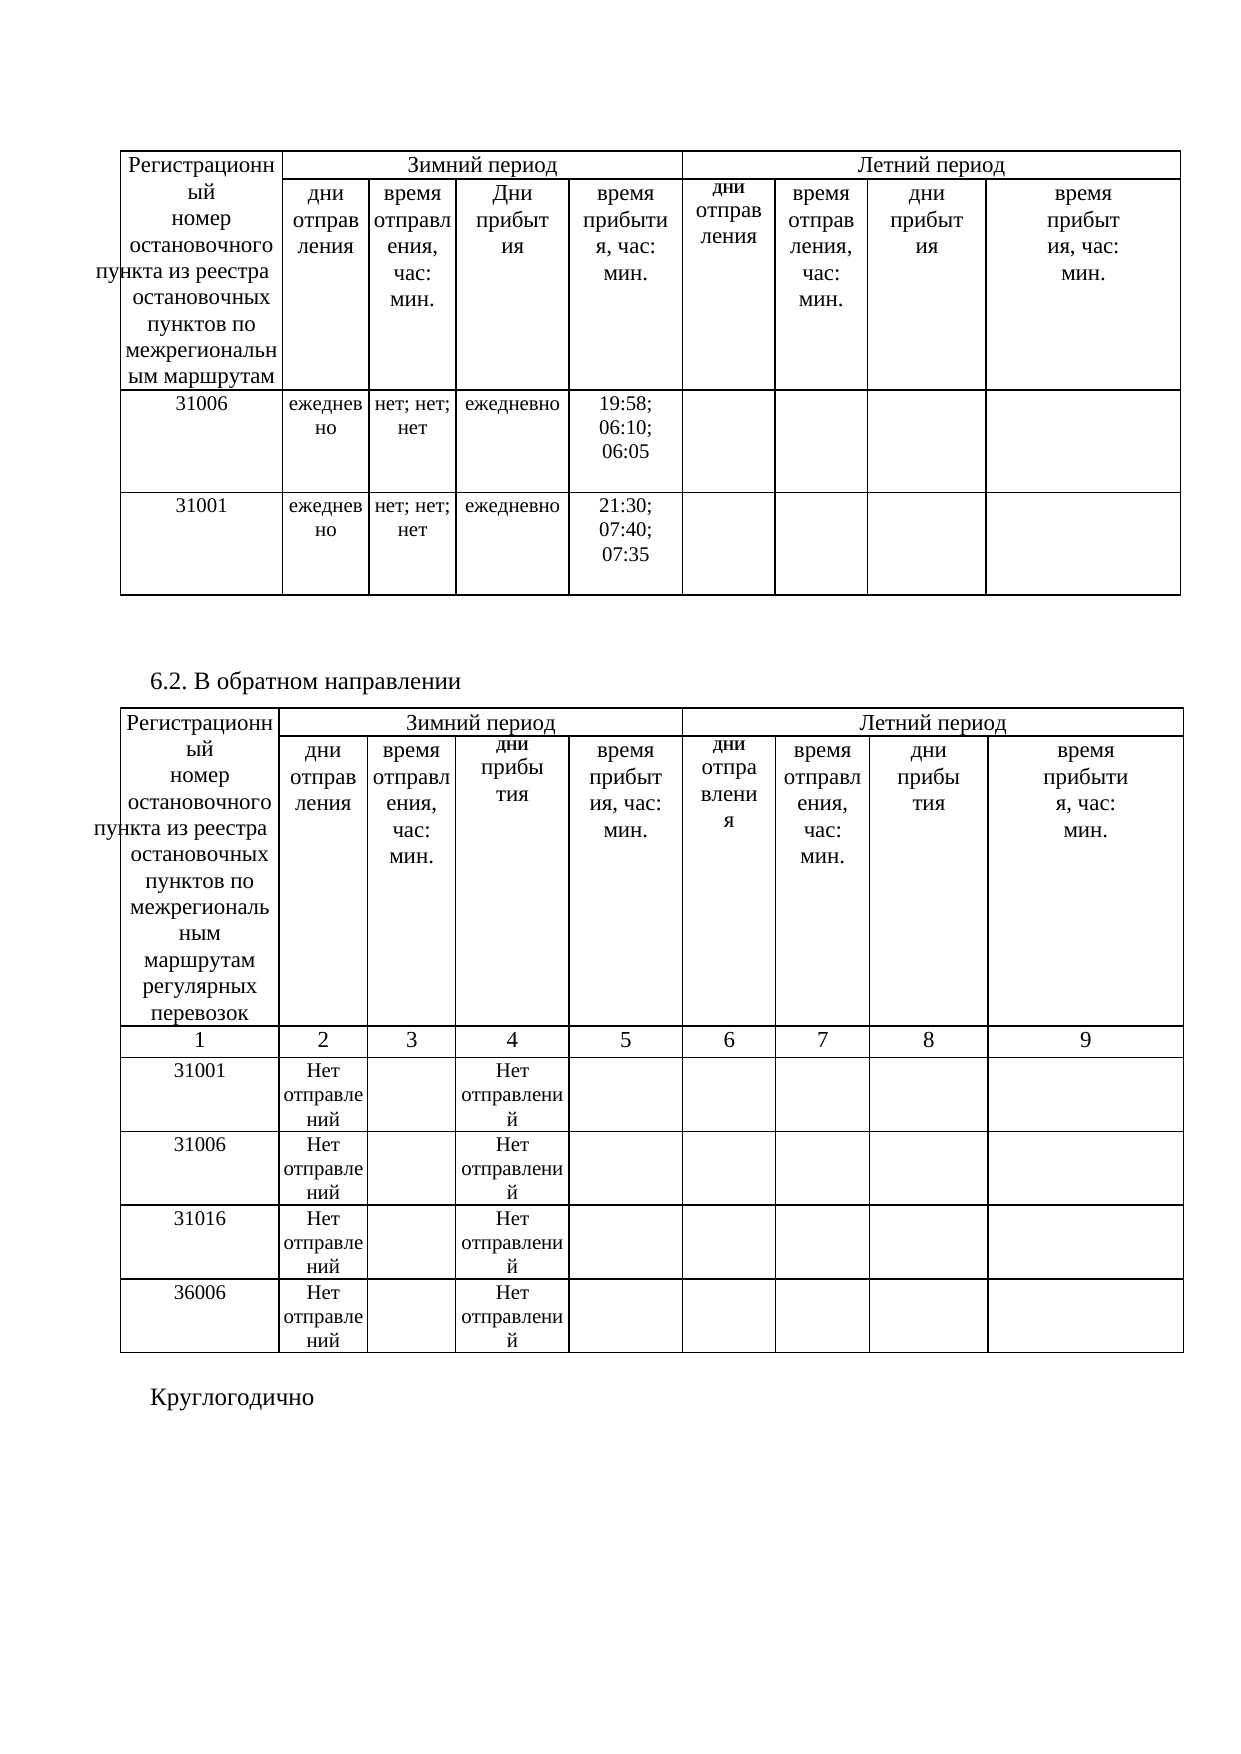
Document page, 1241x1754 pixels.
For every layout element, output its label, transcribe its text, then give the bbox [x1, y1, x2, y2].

table_cell 21:30; 07:40; 07:35 [570, 493, 682, 594]
table_cell 31006 [121, 1132, 278, 1204]
table_cell Нет отправлений [456, 1206, 568, 1278]
table_cell [570, 1206, 682, 1278]
table_cell ежедневно [283, 391, 368, 492]
table_cell [870, 1132, 987, 1204]
table_cell Нет отправлений [280, 1206, 367, 1278]
table_cell [776, 1206, 869, 1278]
table_cell 31016 [121, 1206, 278, 1278]
table_cell время прибыти я, час: мин. [570, 180, 682, 389]
table_cell дни прибыт ия [868, 180, 985, 389]
table_cell [683, 1132, 775, 1204]
table_cell нет; нет; нет [370, 493, 455, 594]
table_cell [987, 391, 1180, 492]
table_cell [570, 1058, 682, 1131]
table_cell 31001 [121, 493, 282, 594]
table_cell Нет отправлений [280, 1132, 367, 1204]
table_cell время отправ ления, час: мин. [776, 180, 867, 389]
table_cell [870, 1206, 987, 1278]
table_cell [683, 391, 774, 492]
table_header Зимний период [280, 709, 682, 735]
table_cell [989, 1206, 1183, 1278]
table_cell [989, 1058, 1183, 1131]
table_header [121, 152, 282, 389]
table_cell [987, 493, 1180, 594]
table_cell [570, 1280, 682, 1352]
table_cell время прибыт ия, час: мин. [570, 737, 682, 1025]
table_cell [776, 391, 867, 492]
table_cell [683, 1206, 775, 1278]
table_cell 5 [570, 1027, 682, 1057]
table_cell 2 [280, 1027, 367, 1057]
table_cell 31001 [121, 1058, 278, 1131]
table_header Летний период [683, 709, 1183, 735]
table_cell [683, 1280, 775, 1352]
table_cell 8 [870, 1027, 987, 1057]
table_cell 6 [683, 1027, 775, 1057]
table_cell [683, 493, 774, 594]
table_cell [870, 1058, 987, 1131]
table_cell [776, 1280, 869, 1352]
table_cell [683, 1058, 775, 1131]
table_cell [868, 391, 985, 492]
table_cell 7 [776, 1027, 869, 1057]
table_cell Нет отправлений [456, 1058, 568, 1131]
table_cell 19:58; 06:10; 06:05 [570, 391, 682, 492]
text 6.2. В обратном направлении [150, 666, 1090, 694]
table_header Зимний период [283, 152, 682, 178]
table_cell Нет отправлений [280, 1280, 367, 1352]
table_cell ежедневно [457, 493, 568, 594]
table_cell [776, 1058, 869, 1131]
table_cell [870, 1280, 987, 1352]
table_cell время отправл ения, час: мин. [368, 737, 455, 1025]
table_cell 36006 [121, 1280, 278, 1352]
table_cell дни отправ ления [283, 180, 368, 389]
table_cell Нет отправлений [456, 1132, 568, 1204]
table_cell [868, 493, 985, 594]
table_cell 3 [368, 1027, 455, 1057]
table_cell 31006 [121, 391, 282, 492]
table_header Регистрационный номер остановочного пункта из реестра остановочных пунктов по межрегиональным маршрутам регулярных перевозок [121, 709, 278, 1025]
table_cell [368, 1280, 455, 1352]
table_cell Нет отправлений [456, 1280, 568, 1352]
table_cell Нет отправлений [280, 1058, 367, 1131]
table_cell дни отправ ления [280, 737, 367, 1025]
table_cell [776, 493, 867, 594]
table_cell [989, 1280, 1183, 1352]
text Круглогодично [150, 1382, 1090, 1411]
table_cell ДНИ прибы тия [456, 737, 568, 1025]
table_cell Дни прибыт ия [457, 180, 568, 389]
table_cell 9 [989, 1027, 1183, 1057]
table_cell [368, 1206, 455, 1278]
table_cell [989, 1132, 1183, 1204]
table_header Летний период [683, 152, 1180, 178]
table_cell [368, 1058, 455, 1131]
table_cell ДНИ отпра влени я [683, 737, 775, 1025]
table_cell ежедневно [457, 391, 568, 492]
table_cell дни прибы тия [870, 737, 987, 1025]
table_cell время отправл ения, час: мин. [370, 180, 455, 389]
table_cell ДНИ отправ ления [683, 180, 774, 389]
table_cell ежедневно [283, 493, 368, 594]
table_cell 4 [456, 1027, 568, 1057]
table_cell [570, 1132, 682, 1204]
table_cell время прибыти я, час: мин. [989, 737, 1183, 1025]
table_cell время отправл ения, час: мин. [776, 737, 869, 1025]
table_cell нет; нет; нет [370, 391, 455, 492]
table_cell [368, 1132, 455, 1204]
table_cell время прибыт ия, час: мин. [987, 180, 1180, 389]
table_cell [776, 1132, 869, 1204]
table_cell 1 [121, 1027, 278, 1057]
